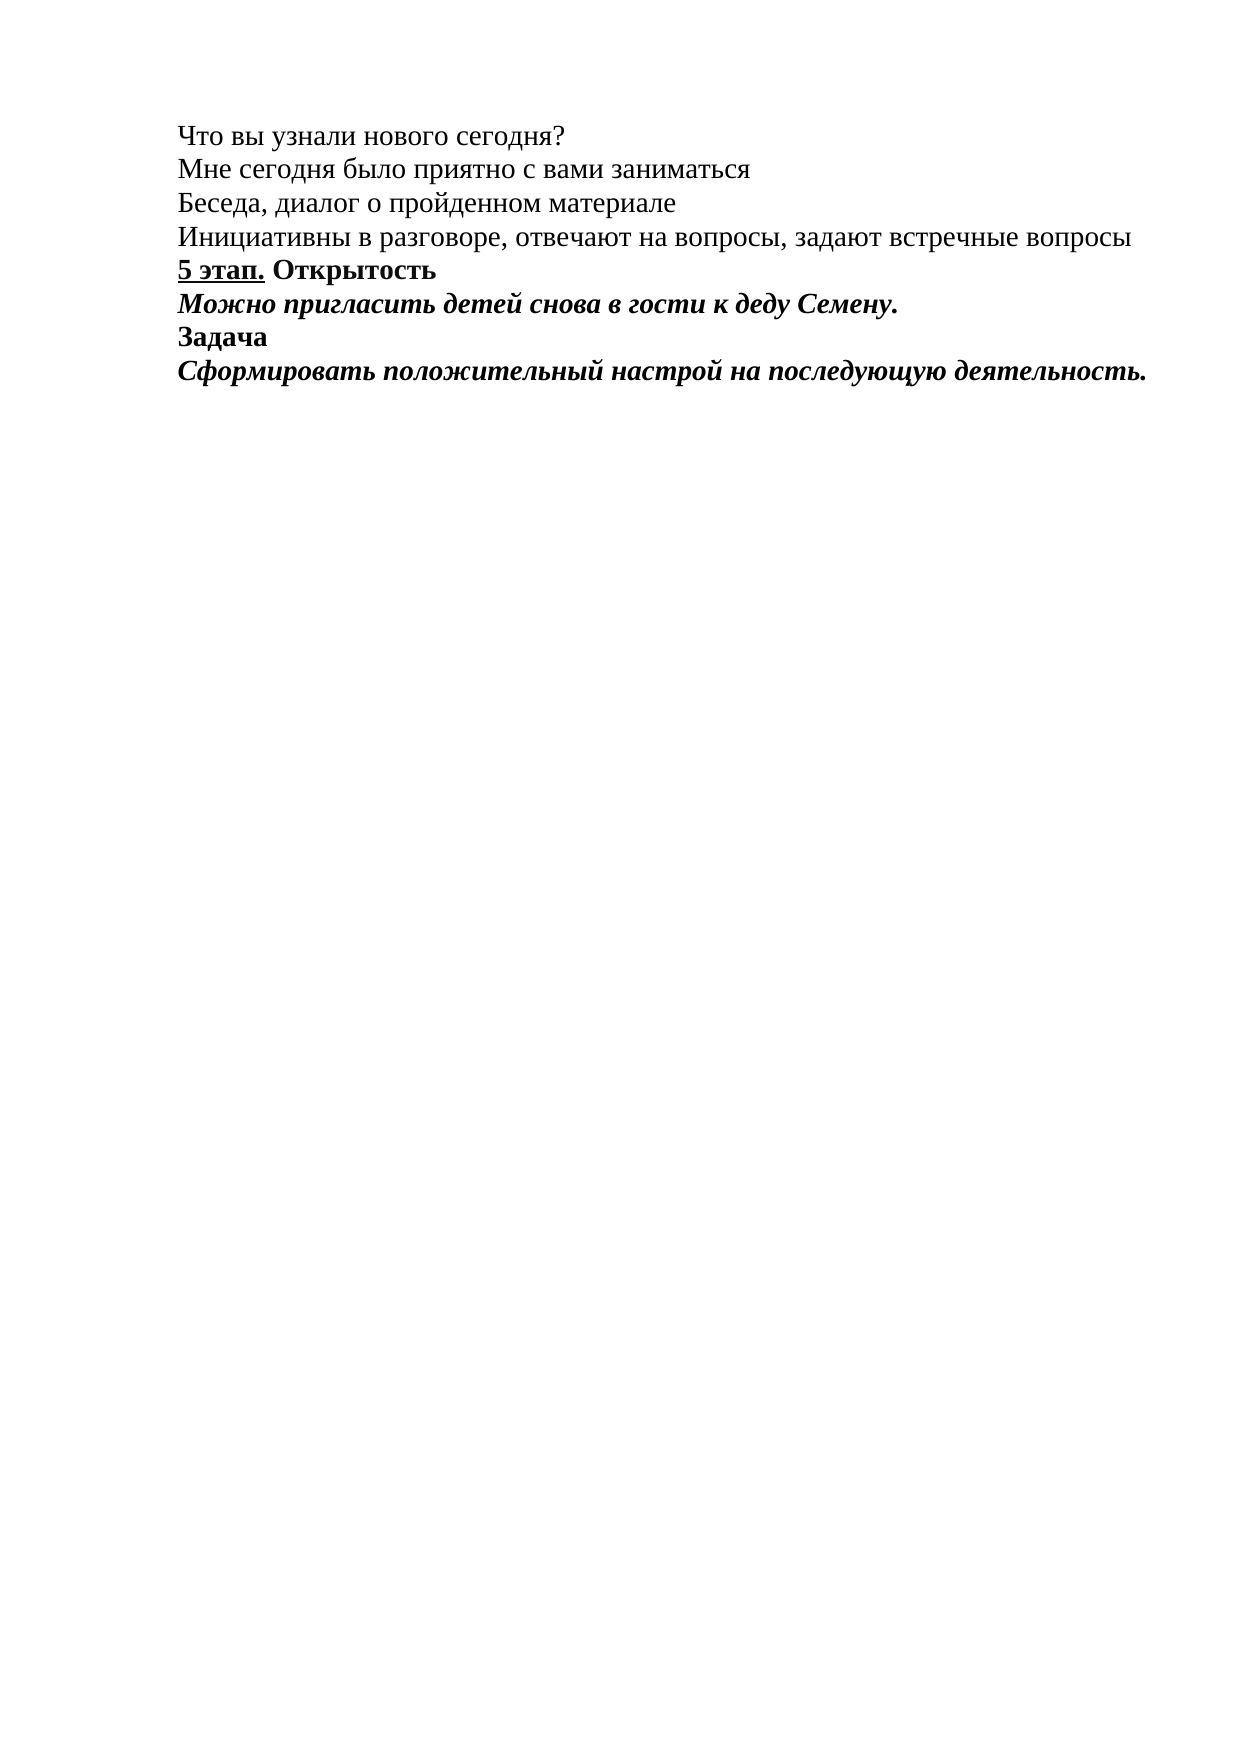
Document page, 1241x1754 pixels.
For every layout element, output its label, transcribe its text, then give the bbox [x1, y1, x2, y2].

text Можно пригласить детей снова в гости к деду Семену. [177, 286, 1152, 319]
text Сформировать положительный настрой на последующую деятельность. [177, 353, 1152, 386]
text Задача [177, 319, 1152, 353]
text Что вы узнали нового сегодня? [177, 118, 1152, 152]
text 5 этап. Открытость [177, 252, 1152, 286]
text Беседа, диалог о пройденном материале Инициативны в разговоре, отвечают на вопросы, задают встречные вопросы [177, 185, 1152, 252]
text Мне сегодня было приятно с вами заниматься [177, 152, 1152, 185]
